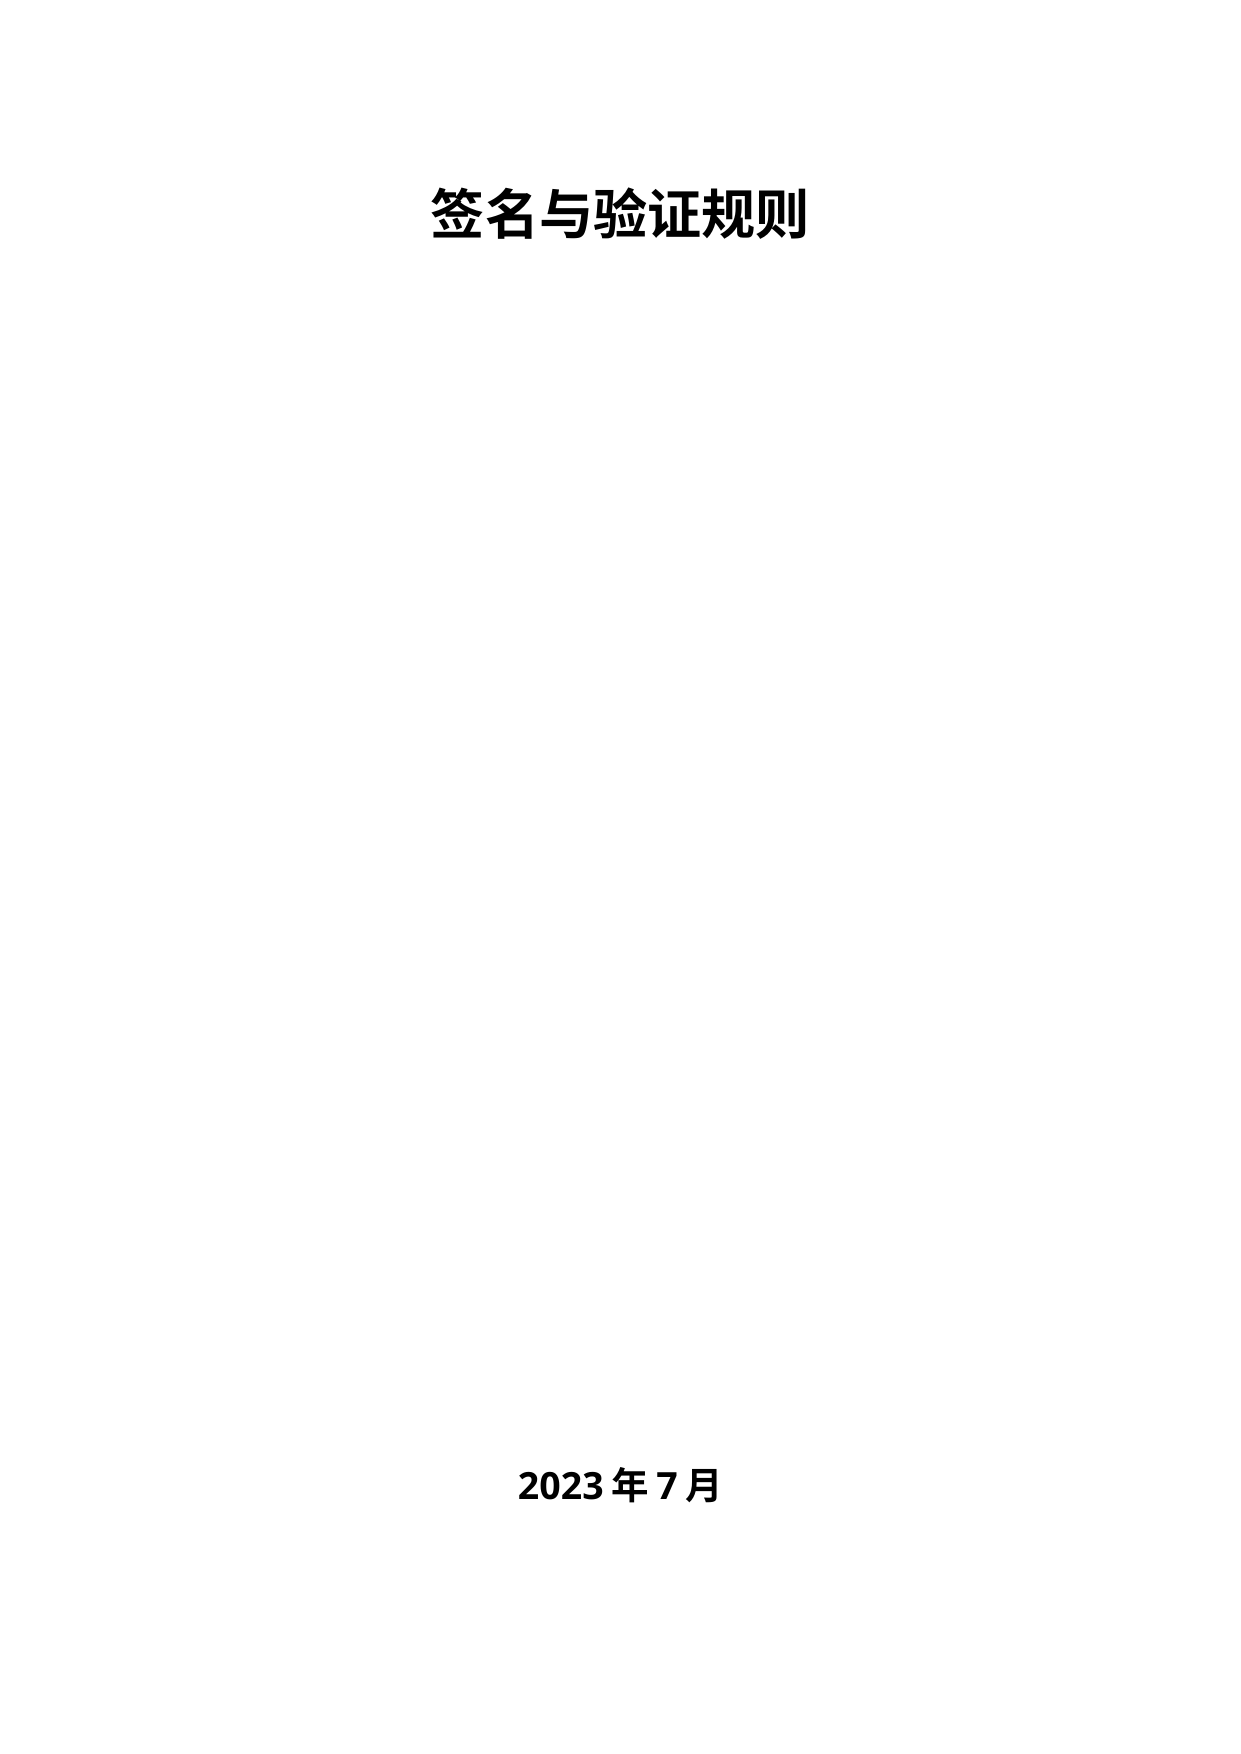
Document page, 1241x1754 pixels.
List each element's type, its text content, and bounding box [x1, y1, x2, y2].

text 2023年7月 [187, 1451, 1053, 1516]
text 签名与验证规则 [187, 162, 1053, 259]
